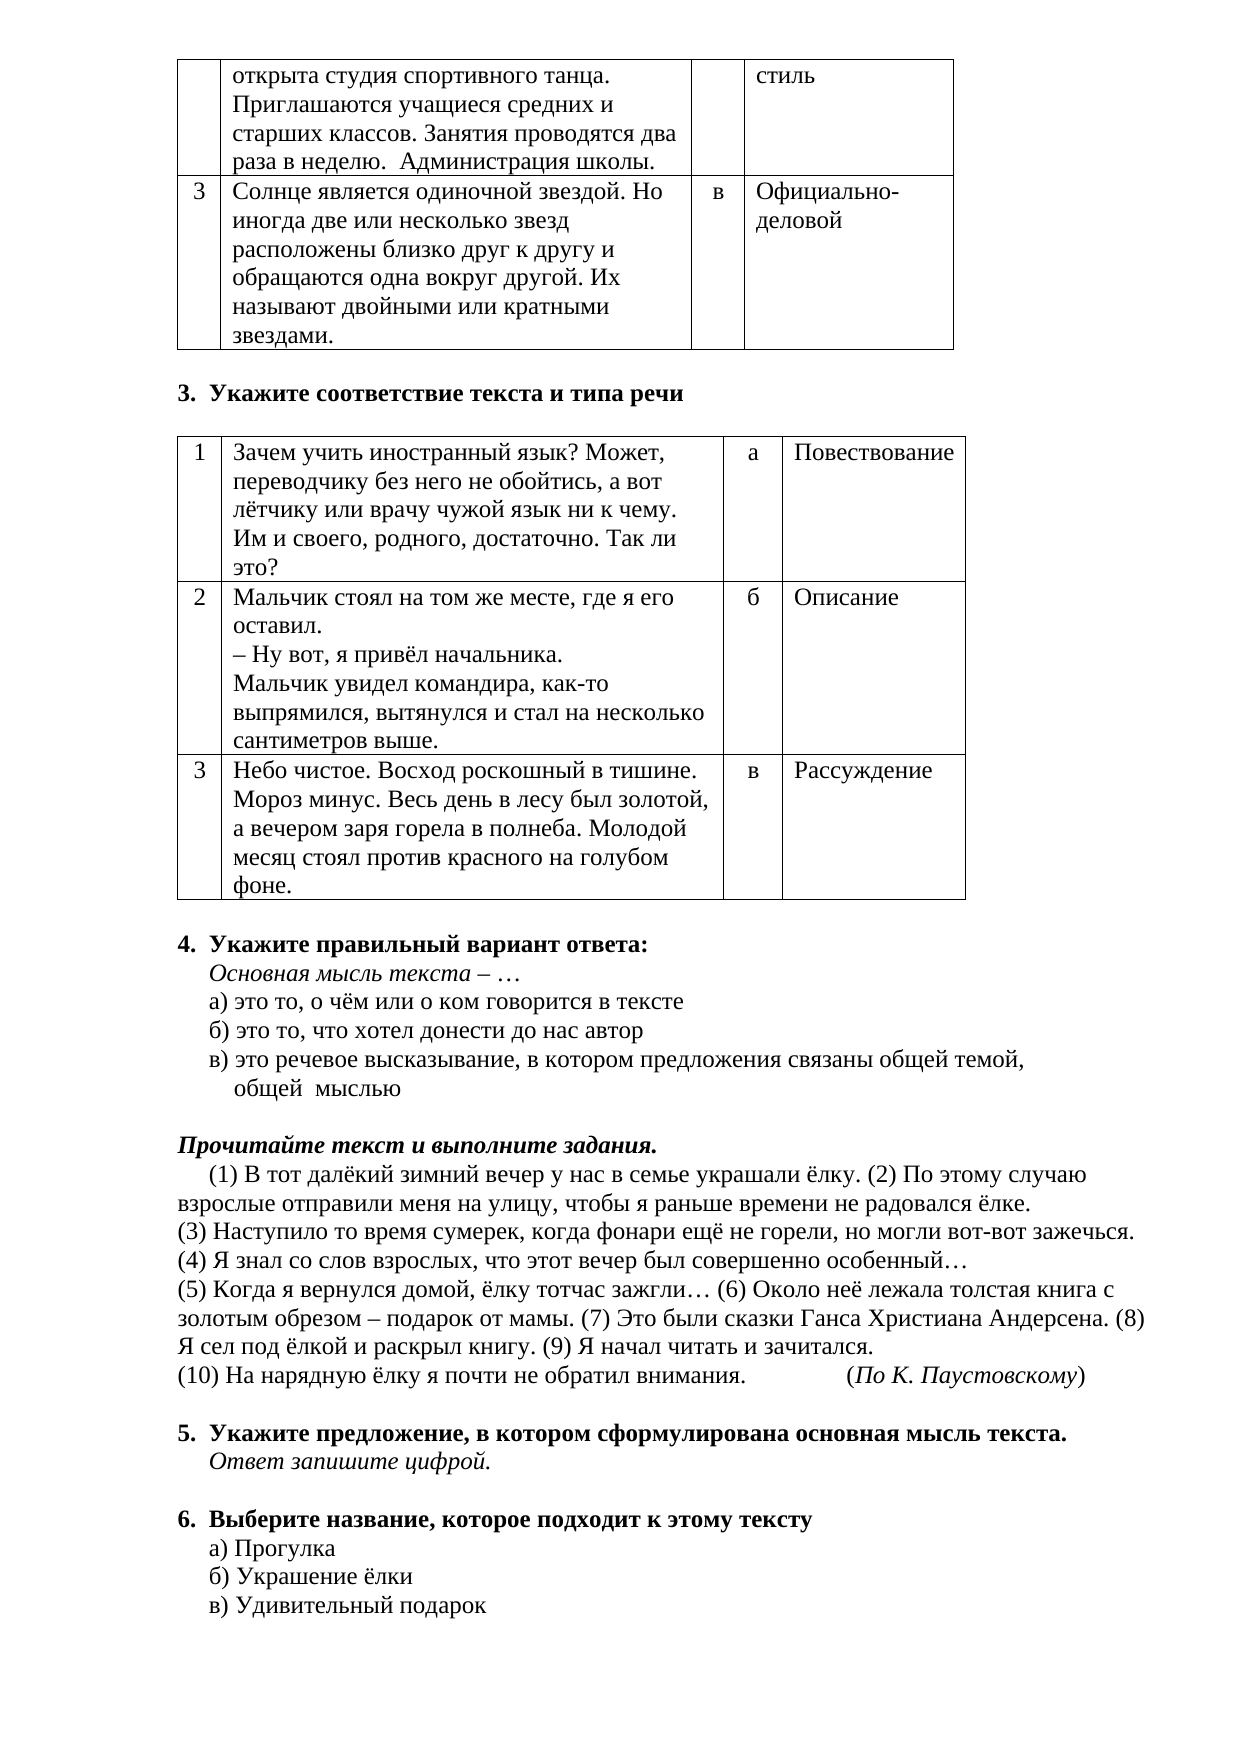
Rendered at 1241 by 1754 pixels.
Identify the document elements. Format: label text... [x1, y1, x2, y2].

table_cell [221, 60, 691, 175]
text (1) В тот далёкий зимний вечер у нас в семье украшали ёлку. (2) По этому случаю взрослые отправили меня на улицу, чтобы я раньше времени не радовался ёлке. [177, 1159, 1152, 1216]
table_cell Солнце является одиночной звездой. Но иногда две или несколько звезд расположены близко друг к другу и обращаются одна вокруг другой. Их называют двойными или кратными звездами. [221, 176, 691, 349]
text б) это то, что хотел донести до нас автор [177, 1015, 1152, 1044]
table_cell 2 [178, 60, 220, 175]
table_header Зачем учить иностранный язык? Может, переводчику без него не обойтись, а вот лётчику или врачу чужой язык ни к чему. Им и своего, родного, достаточно. Так ли это? [222, 437, 723, 581]
table_cell 3 [178, 176, 220, 349]
text Ответ запишите цифрой. [177, 1446, 1152, 1475]
text Основная мысль текста – … [177, 958, 1152, 986]
table_cell б [692, 60, 744, 175]
text общей мыслью [177, 1073, 1152, 1101]
table_header Повествование [783, 437, 965, 581]
text а) Прогулка [177, 1533, 1152, 1561]
table_header 1 [178, 437, 221, 581]
table_cell б [724, 582, 782, 754]
text в) это речевое высказывание, в котором предложения связаны общей темой, [177, 1044, 1152, 1073]
text Прочитайте текст и выполните задания. [177, 1130, 1152, 1159]
table_cell в [692, 176, 744, 349]
text в) Удивительный подарок [177, 1590, 1152, 1619]
text 4. Укажите правильный вариант ответа: [177, 929, 1152, 958]
table_cell Описание [783, 582, 965, 754]
table_cell в [724, 755, 782, 899]
table_cell Небо чистое. Восход роскошный в тишине. Мороз минус. Весь день в лесу был золотой, а вечером заря горела в полнеба. Молодой месяц стоял против красного на голубом фоне. [222, 755, 723, 899]
text 5. Укажите предложение, в котором сформулирована основная мысль текста. [177, 1418, 1152, 1446]
table_cell 2 [178, 582, 221, 754]
text 6. Выберите название, которое подходит к этому тексту [177, 1504, 1152, 1533]
table_cell Официально-деловой [745, 176, 953, 349]
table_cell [745, 60, 953, 175]
text б) Украшение ёлки [177, 1561, 1152, 1590]
text (5) Когда я вернулся домой, ёлку тотчас зажгли… (6) Около неё лежала толстая книга с золотым обрезом – подарок от мамы. (7) Это были сказки Ганса Христиана Андерсена. (8) Я сел под ёлкой и раскрыл книгу. (9) Я начал читать и зачитался. [177, 1274, 1152, 1360]
table_header а [724, 437, 782, 581]
table_cell Мальчик стоял на том же месте, где я его оставил. – Ну вот, я привёл начальника. Мальчик увидел командира, как-то выпрямился, вытянулся и стал на несколько сантиметров выше. [222, 582, 723, 754]
text 3. Укажите соответствие текста и типа речи [177, 378, 1152, 407]
text (3) Наступило то время сумерек, когда фонари ещё не горели, но могли вот-вот зажечься. (4) Я знал со слов взрослых, что этот вечер был совершенно особенный… [177, 1216, 1152, 1274]
text а) это то, о чём или о ком говорится в тексте [177, 986, 1152, 1015]
table_cell 3 [178, 755, 221, 899]
text (10) На нарядную ёлку я почти не обратил внимания. (По К. Паустовскому) [177, 1360, 1152, 1389]
table_cell Рассуждение [783, 755, 965, 899]
